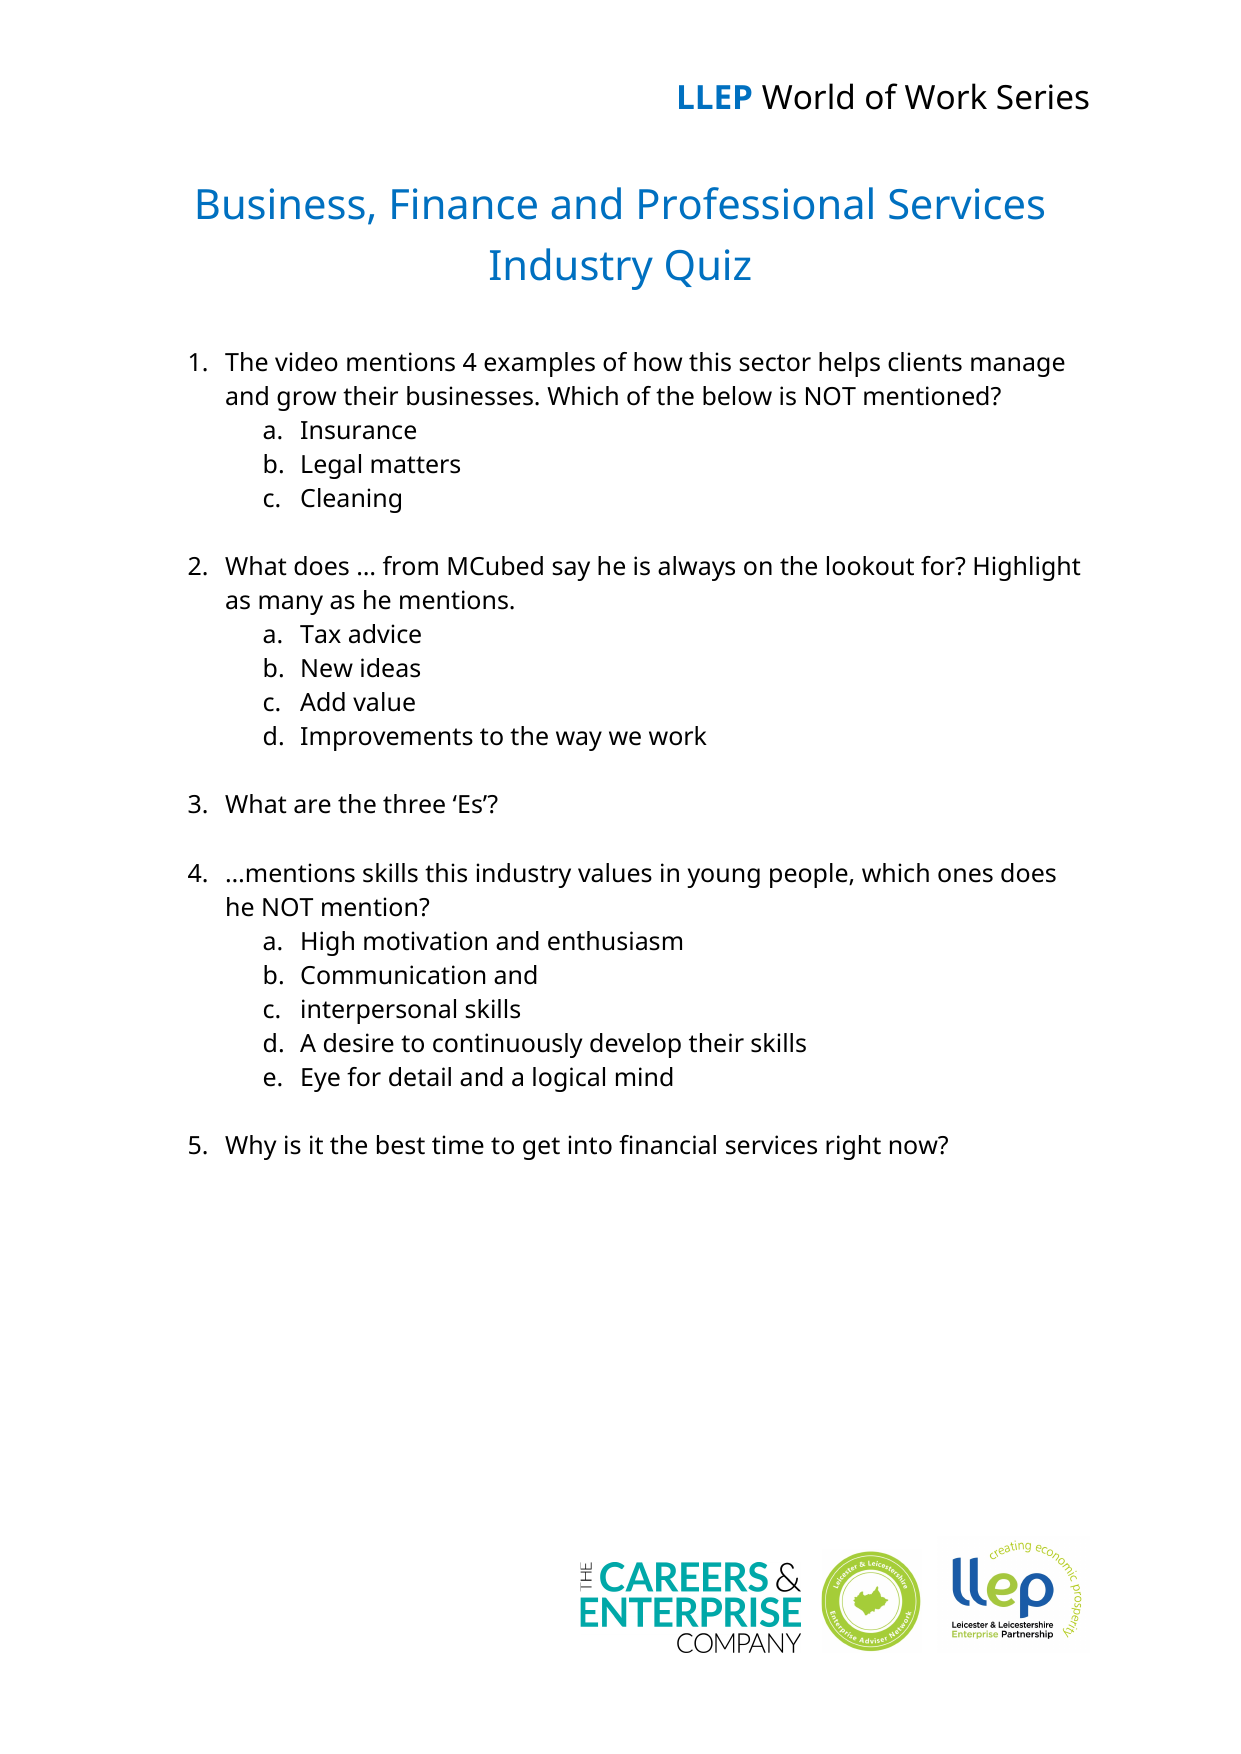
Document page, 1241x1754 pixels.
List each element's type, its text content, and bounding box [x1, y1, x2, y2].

list High motivation and enthusiasm [262, 923, 1090, 957]
subtitle Business, Finance and Professional Services Industry Quiz [150, 175, 1090, 293]
list New ideas [262, 651, 1090, 685]
list What are the three ‘Es’? [187, 787, 1090, 821]
list Cleaning [262, 481, 1090, 515]
list Improvements to the way we work [262, 719, 1090, 753]
list A desire to continuously develop their skills [262, 1026, 1090, 1060]
list Why is it the best time to get into financial services right now? [187, 1128, 1090, 1162]
list …mentions skills this industry values in young people, which ones does he NOT mention? [187, 855, 1090, 923]
list The video mentions 4 examples of how this sector helps clients manage and grow their businesses. Which of the below is NOT mentioned? [187, 344, 1090, 412]
list Add value [262, 685, 1090, 719]
list Tax advice [262, 617, 1090, 651]
picture [821, 1549, 922, 1653]
list Insurance [262, 412, 1090, 447]
picture [580, 1562, 801, 1653]
list What does … from MCubed say he is always on the lookout for? Highlight as many as he mentions. [187, 549, 1090, 617]
list Legal matters [262, 447, 1090, 481]
list Communication and [262, 957, 1090, 992]
list interpersonal skills [262, 992, 1090, 1026]
list Eye for detail and a logical mind [262, 1060, 1090, 1094]
picture [937, 1536, 1091, 1653]
